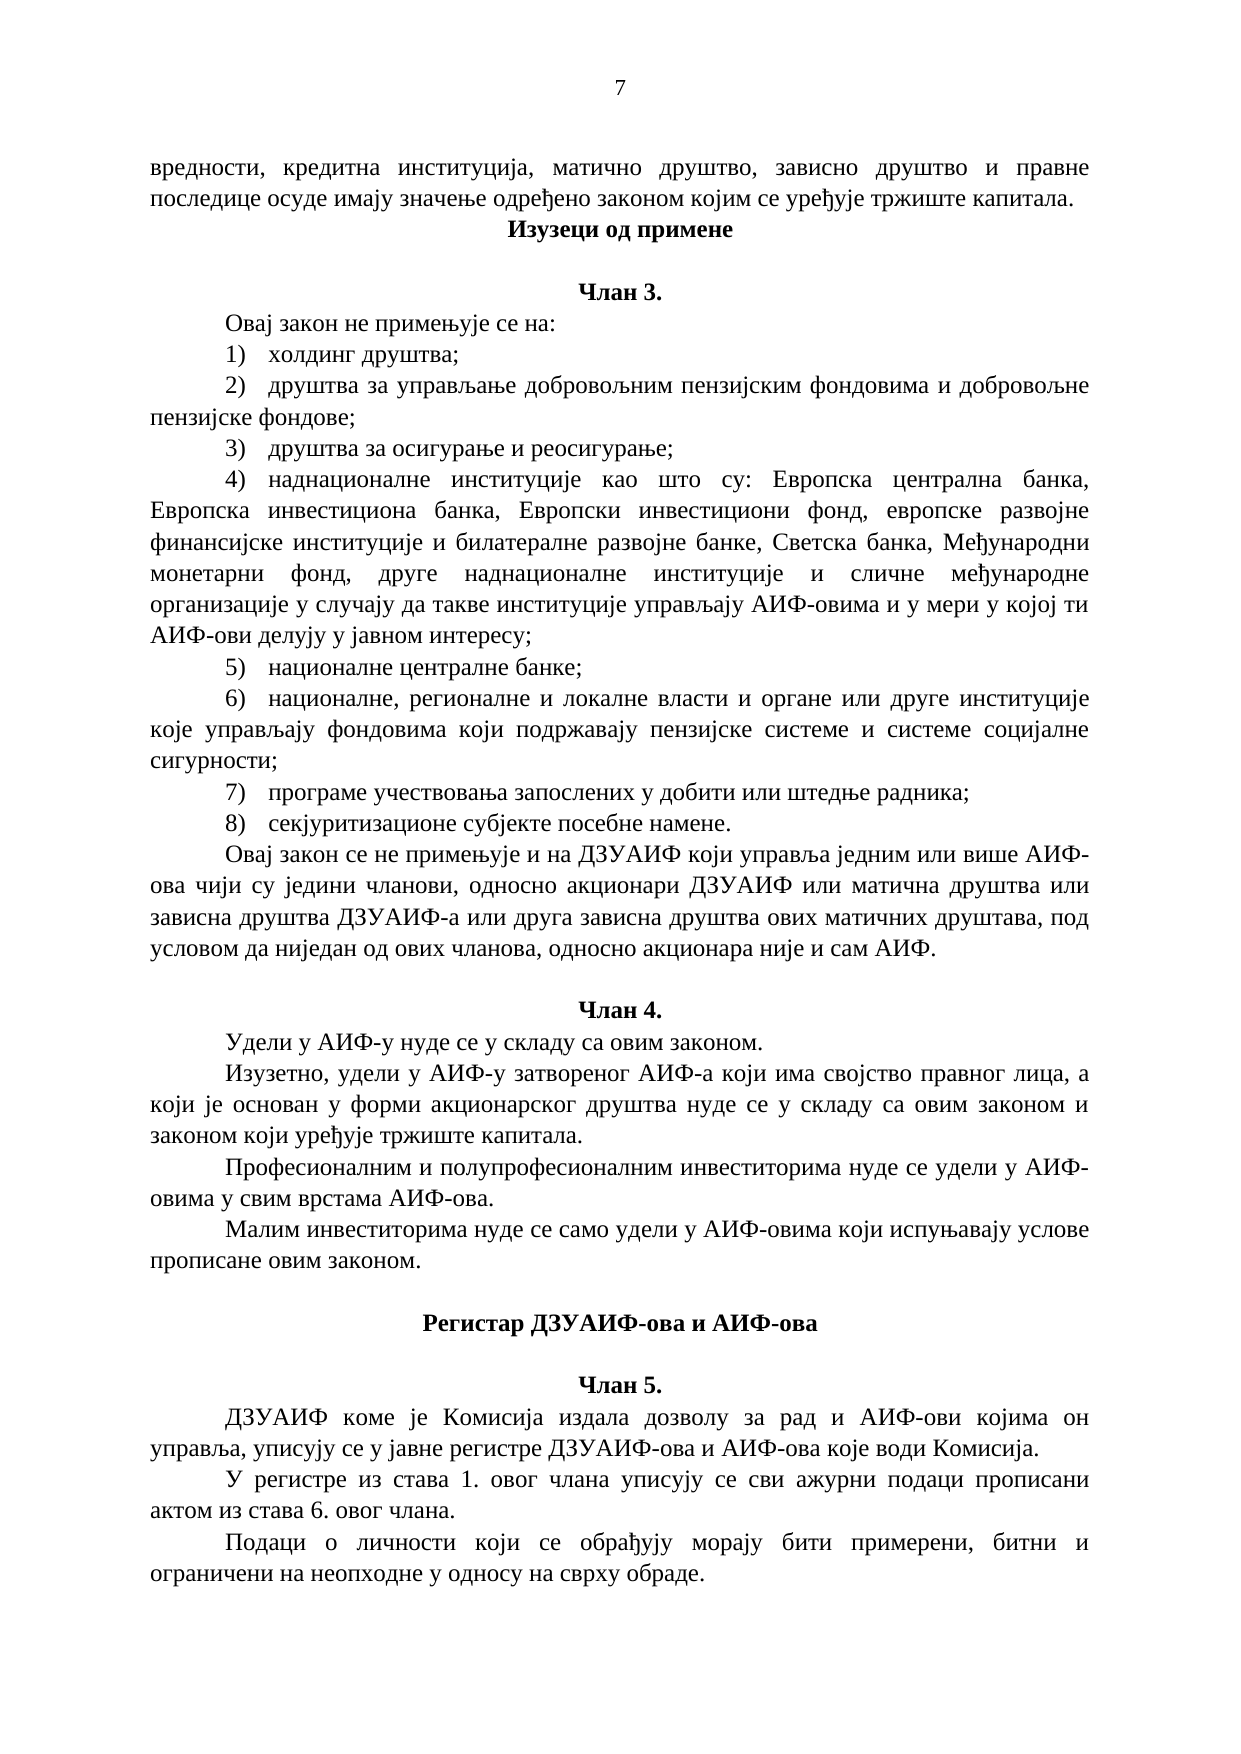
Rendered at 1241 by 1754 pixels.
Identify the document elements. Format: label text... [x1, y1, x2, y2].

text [150, 150, 1090, 212]
subtitle Изузеци од примене [150, 212, 1090, 244]
text Овај закон се не примењује и на ДЗУАИФ који управља једним или више АИФ-ова чији су једини чланови, односно акционари ДЗУАИФ или матична друштва или зависна друштва ДЗУАИФ-а или друга зависна друштва ових матичних друштава, под условом да ниједан од ових чланова, односно акционара није и сам АИФ. [150, 837, 1090, 962]
list националне централне банке; [150, 650, 1090, 681]
text ДЗУАИФ коме је Комисија издала дозволу за рад и АИФ-ови којима он управља, уписују се у јавне регистре ДЗУАИФ-ова и АИФ-ова које води Комисија. [150, 1400, 1090, 1462]
text Подаци о личности који се обрађују морају бити примерени, битни и ограничени на неопходне у односу на сврху обраде. [150, 1525, 1090, 1587]
text Члан 3. [150, 275, 1090, 306]
text Овај закон не примењује се на: [150, 306, 1090, 337]
list друштва за управљање добровољним пензијским фондовима и добровољне пензијске фондове; [150, 369, 1090, 431]
text Професионалним и полупрофесионалним инвеститорима нуде се удели у АИФ-овима у свим врстама АИФ-ова. [150, 1150, 1090, 1212]
text Малим инвеститорима нуде се само удели у АИФ-овима који испуњавају услове прописане овим законом. [150, 1212, 1090, 1275]
text Члан 5. [150, 1369, 1090, 1400]
text Изузетно, удели у АИФ-у затвореног АИФ-а који има својство правног лица, а који је основан у форми акционарског друштва нуде се у складу са овим законом и законом који уређује тржиште капитала. [150, 1056, 1090, 1150]
list друштва за осигурање и реосигурање; [150, 431, 1090, 462]
list холдинг друштва; [150, 337, 1090, 369]
text У регистре из става 1. овог члана уписују се сви ажурни подаци прописани актом из става 6. овог члана. [150, 1462, 1090, 1525]
list секјуритизационе субјекте посебне намене. [150, 806, 1090, 837]
list наднационалне институције као што су: Европска централна банка, Европска инвестициона банка, Европски инвестициони фонд, европске развојне финансијске институције и билатералне развојне банке, Светска банка, Међународни монетарни фонд, друге наднационалне институције и сличне међународне организације у случају да такве институције управљају АИФ-овима и у мери у којој ти АИФ-ови делују у јавном интересу; [150, 462, 1090, 650]
text Удели у АИФ-у нуде се у складу са овим законом. [150, 1025, 1090, 1056]
list програме учествовања запослених у добити или штедње радника; [150, 775, 1090, 806]
subtitle Регистар ДЗУАИФ-ова и АИФ-ова [150, 1306, 1090, 1337]
text Члан 4. [150, 994, 1090, 1025]
list националне, регионалне и локалне власти и органе или друге институције које управљају фондовима који подржавају пензијске системе и системе социјалне сигурности; [150, 681, 1090, 775]
